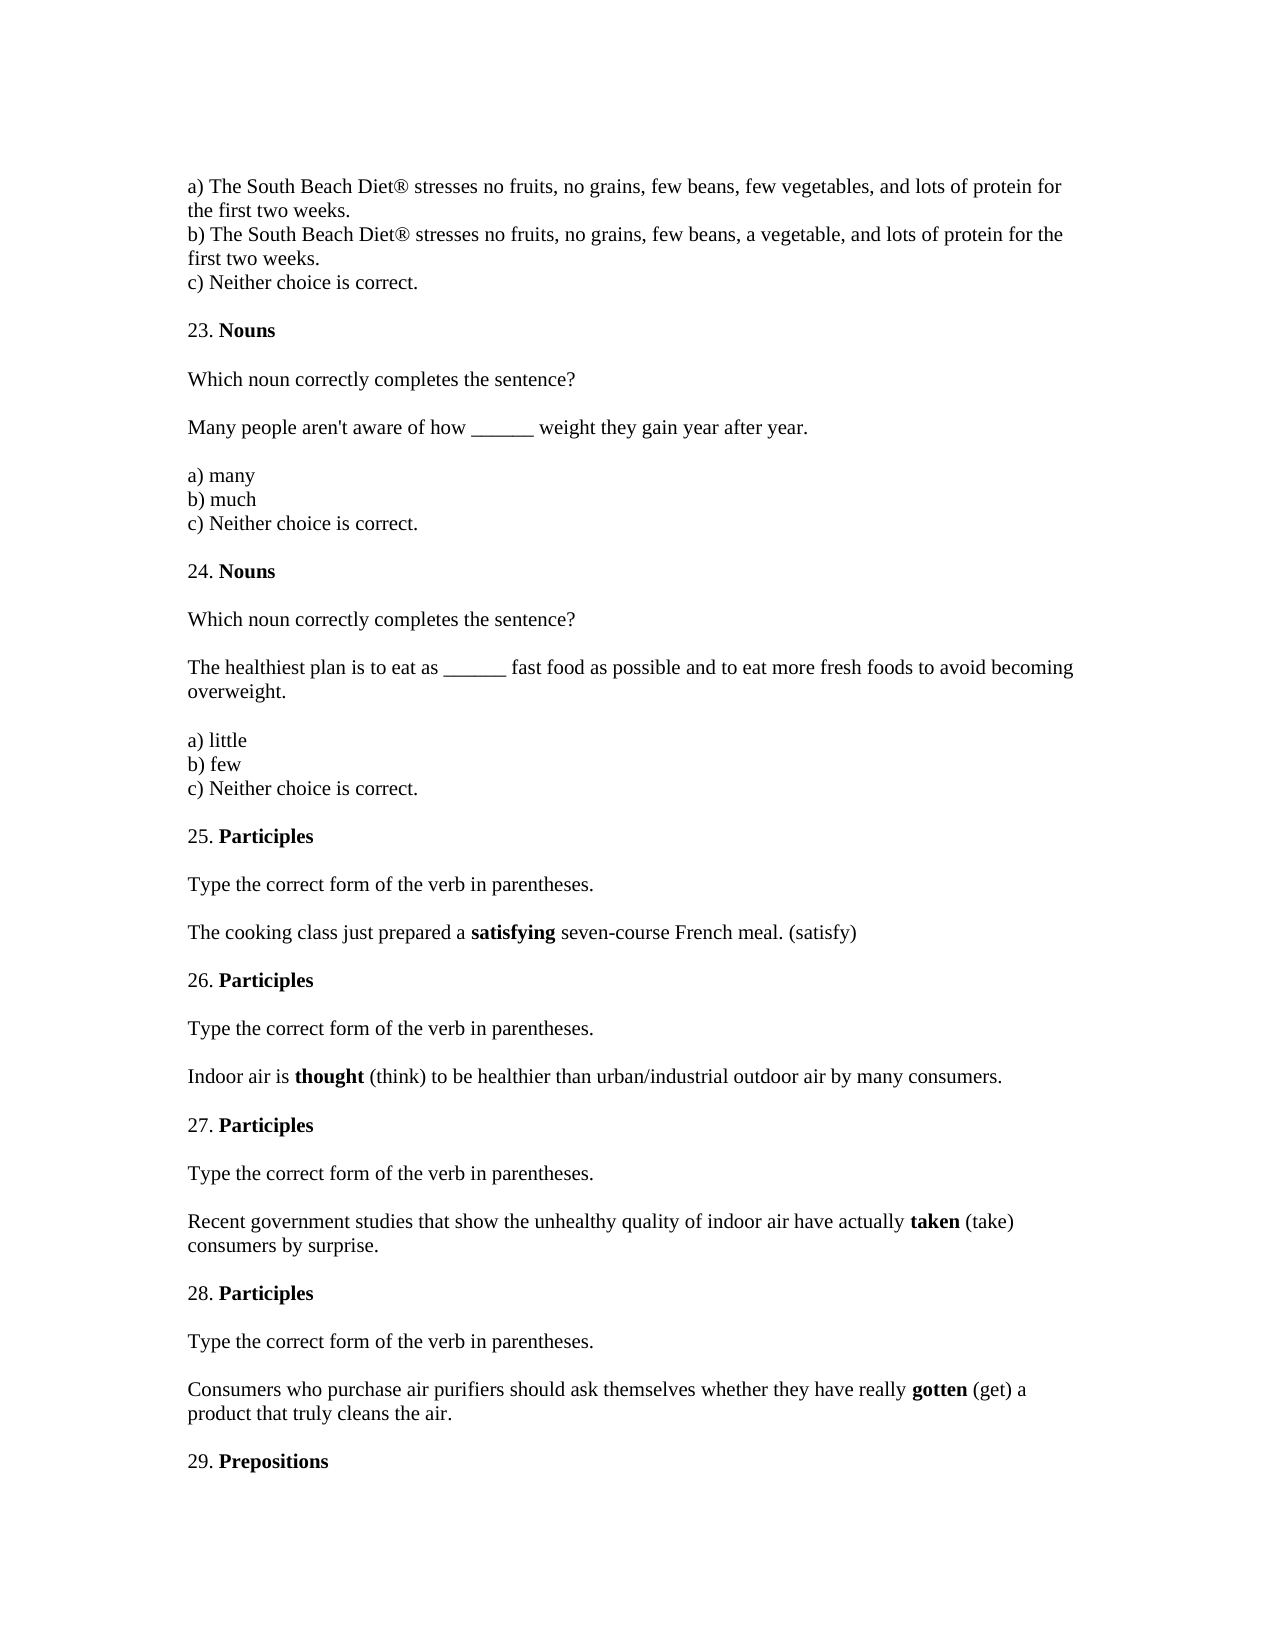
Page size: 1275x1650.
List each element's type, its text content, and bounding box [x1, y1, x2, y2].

text c) Neither choice is correct. [187, 776, 1087, 800]
text a) many [187, 463, 1087, 487]
text a) little [187, 727, 1087, 752]
text a) The South Beach Diet® stresses no fruits, no grains, few beans, few vegetables, and lots of protein for the first two weeks. [187, 174, 1087, 222]
text 25. Participles Type the correct form of the verb in parentheses. The cooking class just prepared a satisfying seven-course French meal. (satisfy) [187, 824, 1087, 944]
text b) much [187, 487, 1087, 511]
text 28. Participles Type the correct form of the verb in parentheses. Consumers who purchase air purifiers should ask themselves whether they have really gotten (get) a product that truly cleans the air. [187, 1281, 1087, 1425]
text 26. Participles Type the correct form of the verb in parentheses. Indoor air is thought (think) to be healthier than urban/industrial outdoor air by many consumers. [187, 968, 1087, 1088]
text c) Neither choice is correct. [187, 511, 1087, 535]
text c) Neither choice is correct. [187, 270, 1087, 294]
text b) The South Beach Diet® stresses no fruits, no grains, few beans, a vegetable, and lots of protein for the first two weeks. [187, 222, 1087, 270]
text 23. Nouns Which noun correctly completes the sentence? Many people aren't aware of how ______ weight they gain year after year. [187, 318, 1087, 439]
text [187, 1449, 1087, 1497]
text b) few [187, 752, 1087, 776]
text 27. Participles Type the correct form of the verb in parentheses. Recent government studies that show the unhealthy quality of indoor air have actually taken (take) consumers by surprise. [187, 1112, 1087, 1257]
text 24. Nouns Which noun correctly completes the sentence? The healthiest plan is to eat as ______ fast food as possible and to eat more fresh foods to avoid becoming overweight. [187, 559, 1087, 703]
